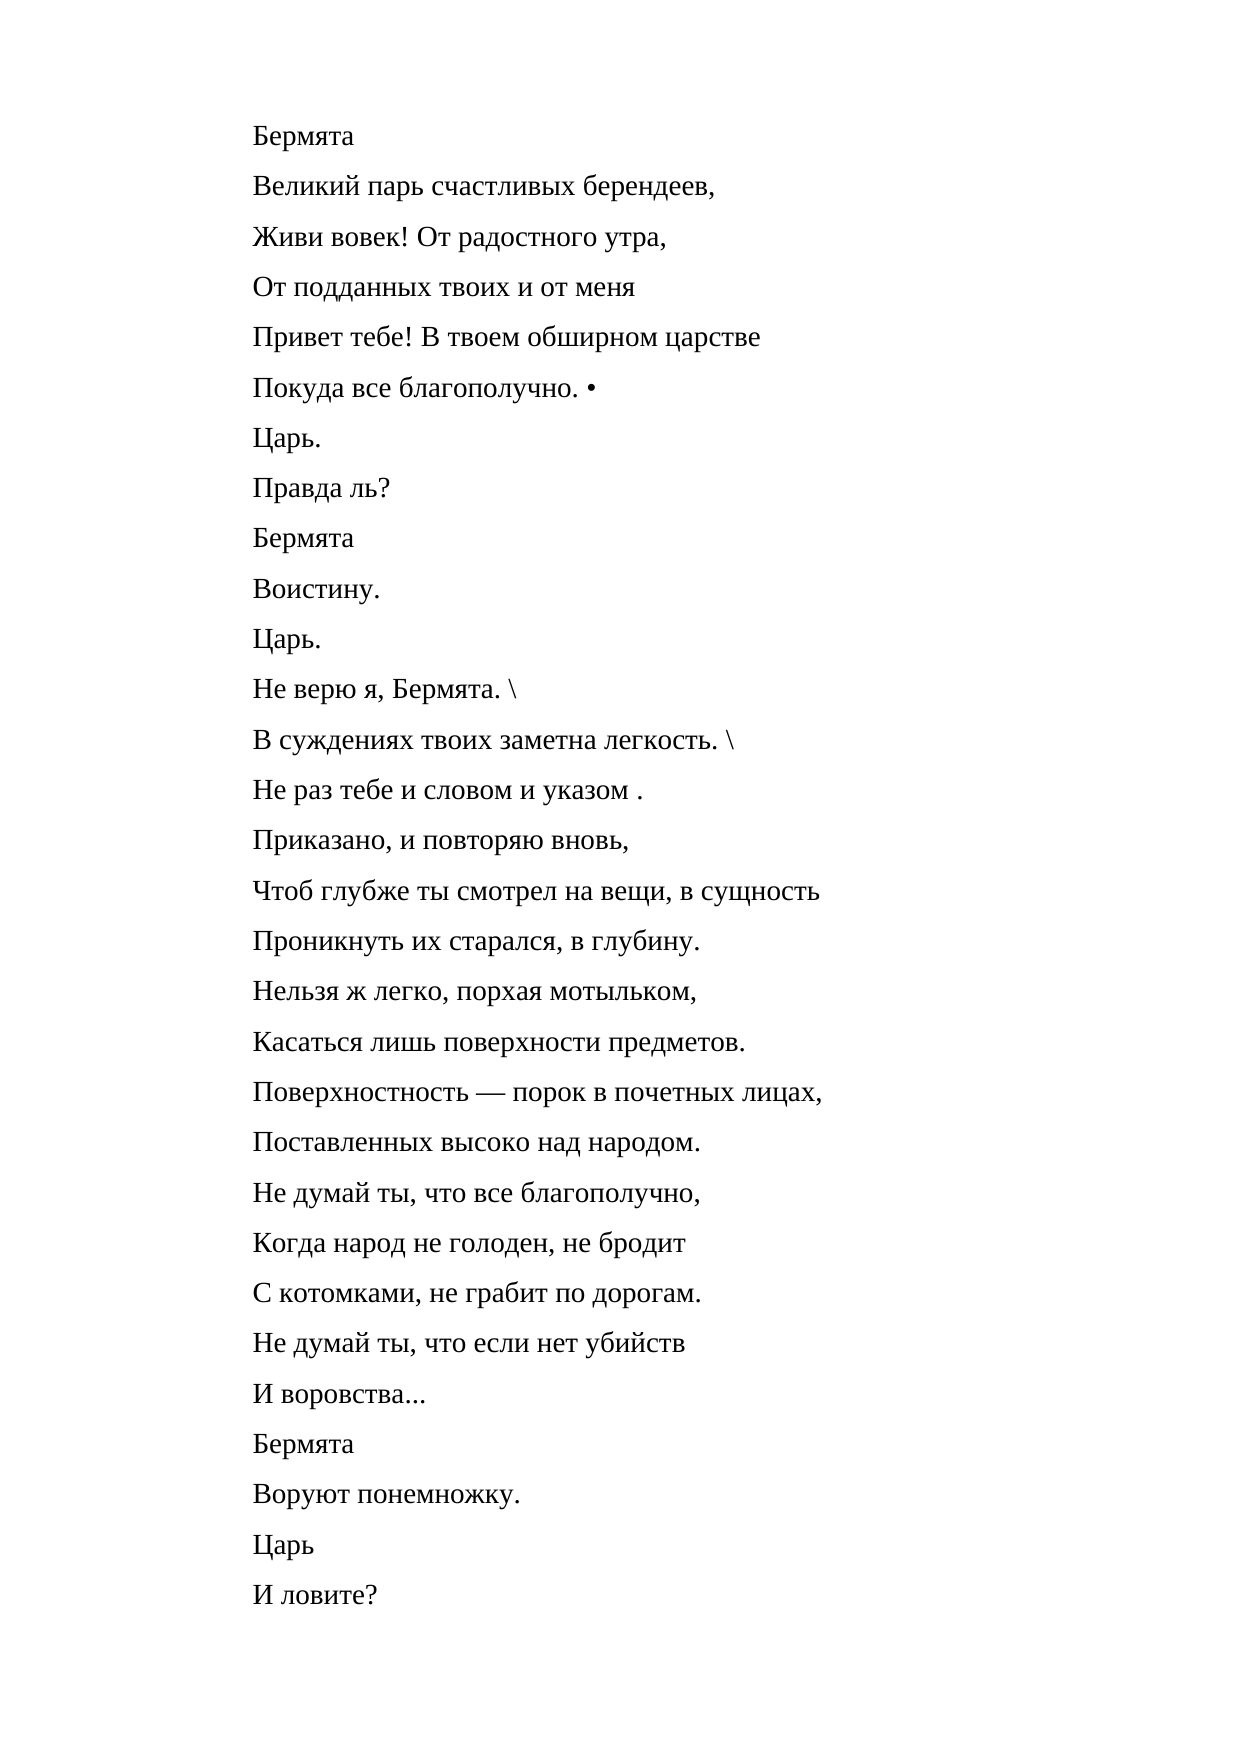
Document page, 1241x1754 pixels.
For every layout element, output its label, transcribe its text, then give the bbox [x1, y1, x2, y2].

text Царь [177, 1527, 1152, 1560]
text В суждениях твоих заметна легкость. \ [177, 722, 1152, 755]
text От подданных твоих и от меня [177, 269, 1152, 303]
text Не верю я, Бермята. \ [177, 672, 1152, 705]
text Не раз тебе и словом и указом . [177, 772, 1152, 806]
text Царь. [177, 621, 1152, 655]
text Поверхностность — порок в почетных лицах, [177, 1074, 1152, 1108]
text Живи вовек! От радостного утра, [177, 219, 1152, 252]
text Нельзя ж легко, порхая мотыльком, [177, 973, 1152, 1007]
text Привет тебе! В твоем обширном царстве [177, 319, 1152, 353]
text Приказано, и повторяю вновь, [177, 822, 1152, 856]
text Великий парь счастливых берендеев, [177, 168, 1152, 202]
text Когда народ не голоден, не бродит [177, 1225, 1152, 1258]
text Поставленных высоко над народом. [177, 1124, 1152, 1158]
text Не думай ты, что все благополучно, [177, 1175, 1152, 1208]
text Чтоб глубже ты смотрел на вещи, в сущность [177, 873, 1152, 906]
text Бермята [177, 1426, 1152, 1460]
text Правда ль? [177, 470, 1152, 504]
text И воровства... [177, 1376, 1152, 1409]
text Покуда все благополучно. • [177, 370, 1152, 403]
text Бермята [177, 521, 1152, 554]
text Бермята [177, 118, 1152, 152]
text Проникнуть их старался, в глубину. [177, 923, 1152, 957]
text С котомками, не грабит по дорогам. [177, 1275, 1152, 1309]
text Воистину. [177, 571, 1152, 604]
text Не думай ты, что если нет убийств [177, 1326, 1152, 1359]
text Воруют понемножку. [177, 1477, 1152, 1510]
text Касаться лишь поверхности предметов. [177, 1024, 1152, 1057]
text Царь. [177, 420, 1152, 453]
text И ловите? [177, 1577, 1152, 1611]
